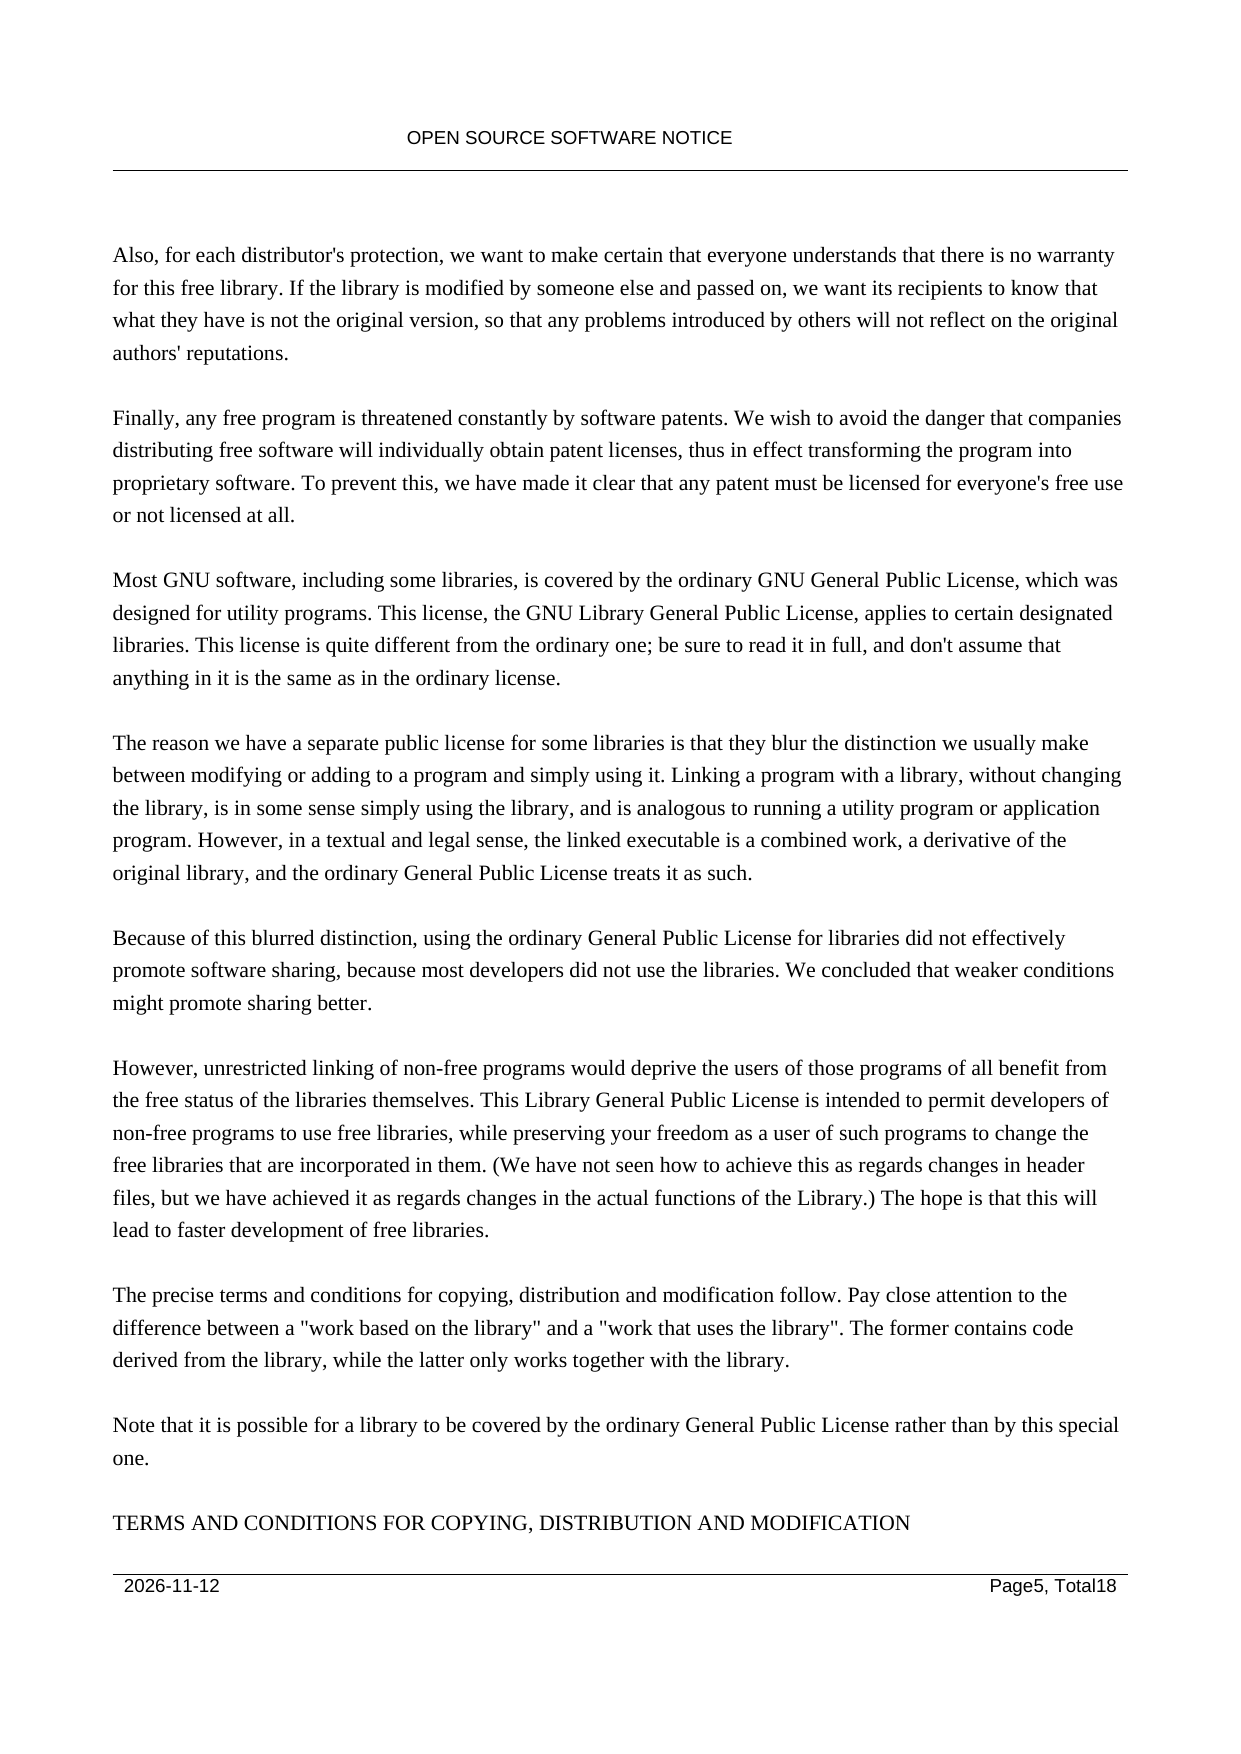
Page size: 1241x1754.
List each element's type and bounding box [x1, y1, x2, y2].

text [112, 206, 1128, 1539]
